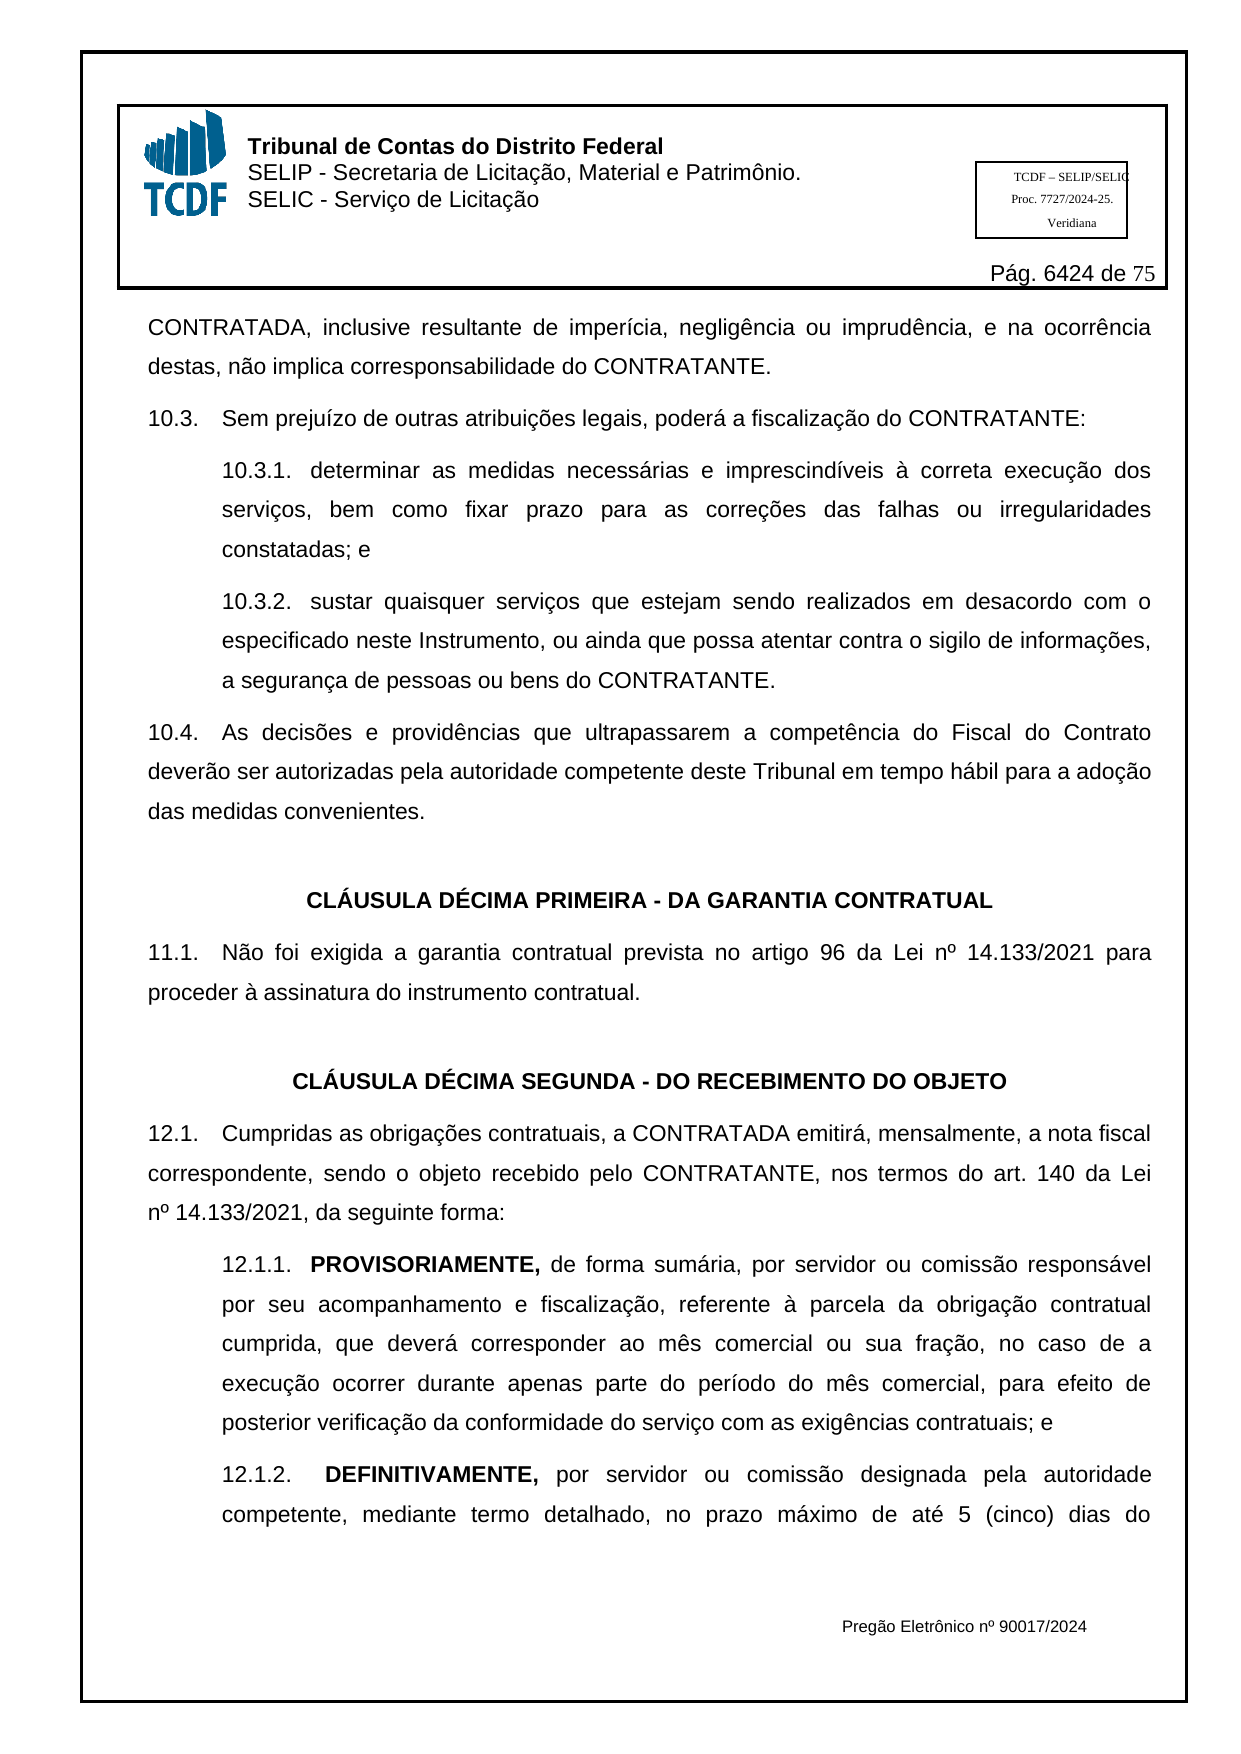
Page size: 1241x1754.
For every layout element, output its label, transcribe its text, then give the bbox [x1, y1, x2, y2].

text CLÁUSULA DÉCIMA PRIMEIRA - DA GARANTIA CONTRATUAL [148, 887, 1152, 914]
text 12.1.1. PROVISORIAMENTE, de forma sumária, por servidor ou comissão responsável por seu acompanhamento e fiscalização, referente à parcela da obrigação contratual cumprida, que deverá corresponder ao mês comercial ou sua fração, no caso de a execução ocorrer durante apenas parte do período do mês comercial, para efeito de posterior verificação da conformidade do serviço com as exigências contratuais; e [222, 1251, 1152, 1435]
text 10.4. As decisões e providências que ultrapassarem a competência do Fiscal do Contrato deverão ser autorizadas pela autoridade competente deste Tribunal em tempo hábil para a adoção das medidas convenientes. [148, 719, 1152, 824]
text 10.3.2. sustar quaisquer serviços que estejam sendo realizados em desacordo com o especificado neste Instrumento, ou ainda que possa atentar contra o sigilo de informações, a segurança de pessoas ou bens do CONTRATANTE. [222, 588, 1152, 693]
text 11.1. Não foi exigida a garantia contratual prevista no artigo 96 da Lei nº 14.133/2021 para proceder à assinatura do instrumento contratual. [148, 939, 1152, 1005]
text CLÁUSULA DÉCIMA SEGUNDA - DO RECEBIMENTO DO OBJETO [148, 1068, 1152, 1094]
text 10.3. Sem prejuízo de outras atribuições legais, poderá a fiscalização do CONTRATANTE: [148, 405, 1152, 431]
picture [129, 107, 241, 218]
text 12.1. Cumpridas as obrigações contratuais, a CONTRATADA emitirá, mensalmente, a nota fiscal correspondente, sendo o objeto recebido pelo CONTRATANTE, nos termos do art. 140 da Lei nº 14.133/2021, da seguinte forma: [148, 1120, 1152, 1226]
text 10.3.1. determinar as medidas necessárias e imprescindíveis à correta execução dos serviços, bem como fixar prazo para as correções das falhas ou irregularidades constatadas; e [222, 457, 1152, 562]
